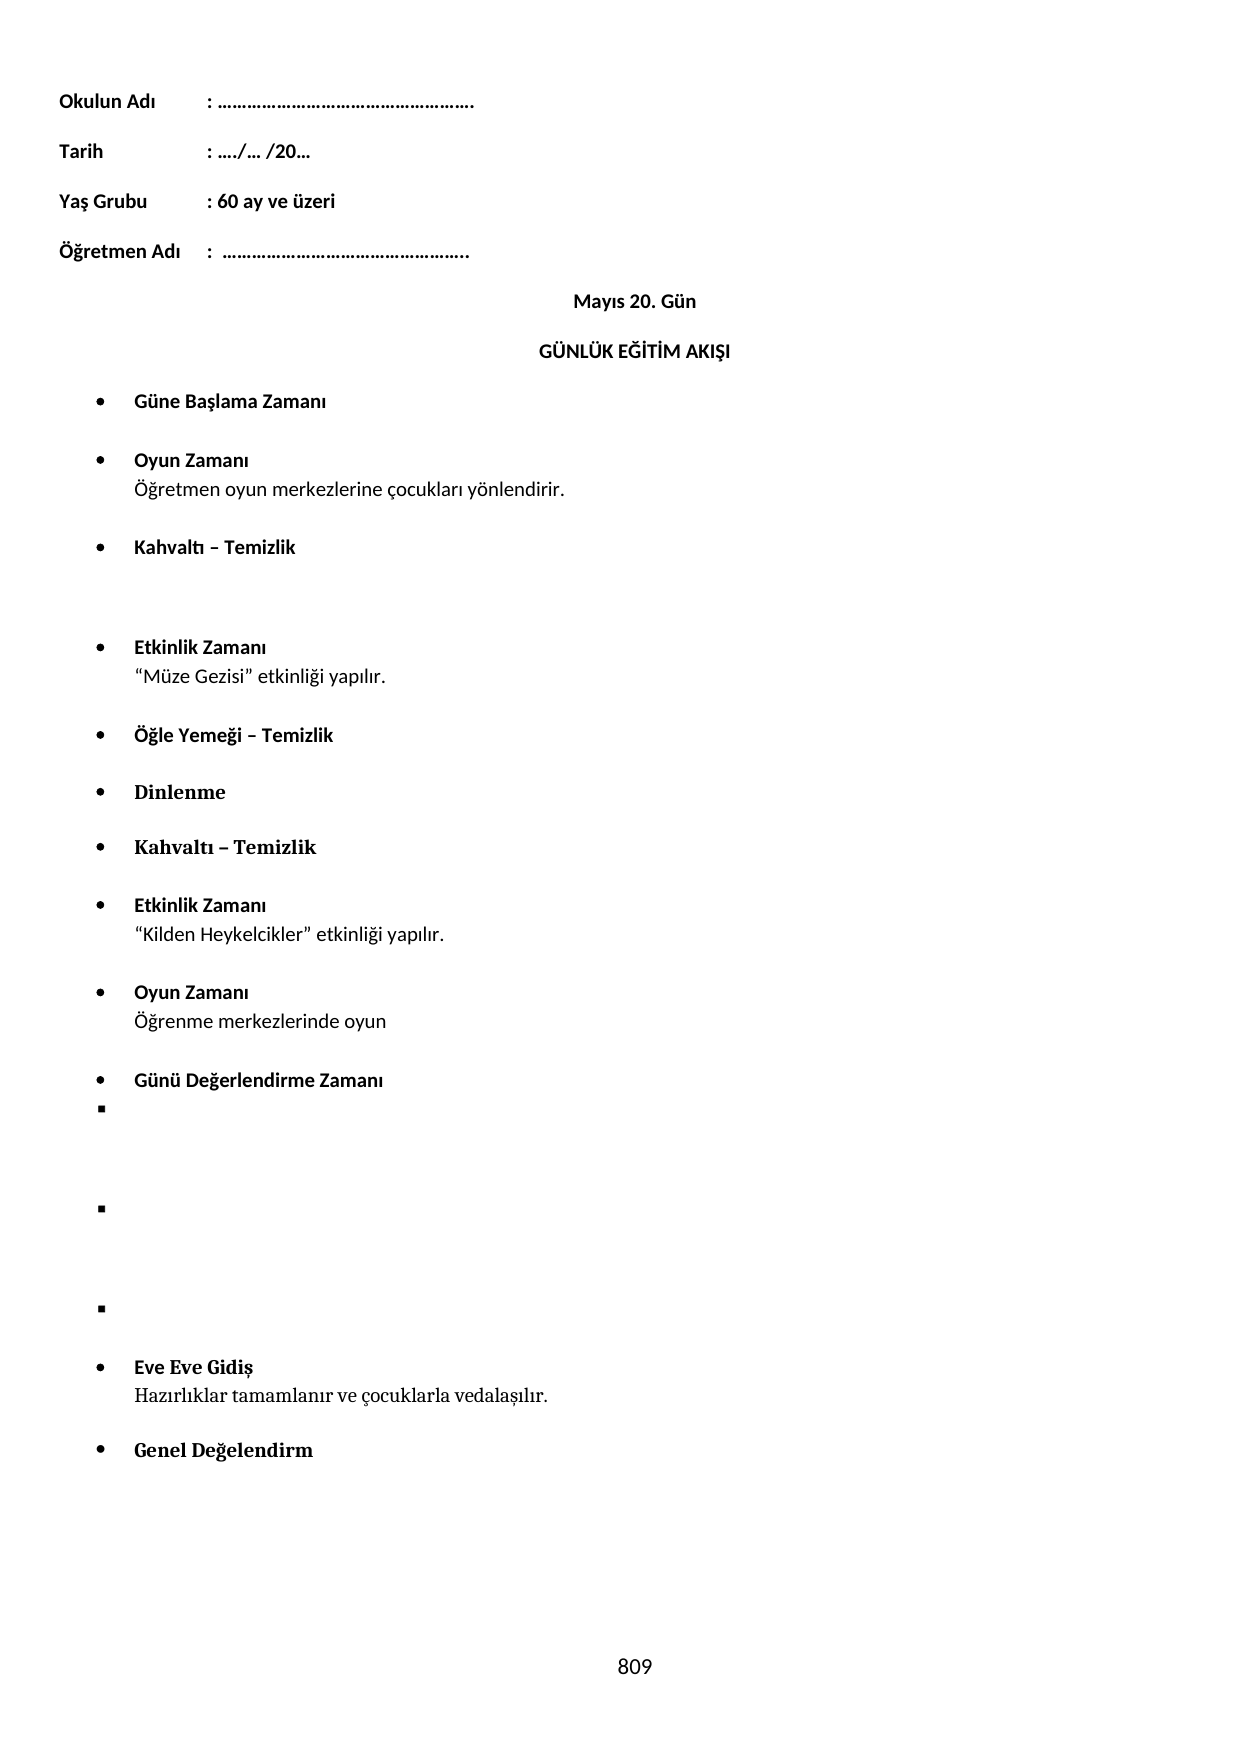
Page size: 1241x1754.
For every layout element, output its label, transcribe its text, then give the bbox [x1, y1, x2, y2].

list Günü Değerlendirme Zamanı [97, 1067, 1211, 1092]
list Etkinlik Zamanı [97, 892, 1211, 917]
list Kahvaltı – Temizlik [97, 835, 1211, 859]
list Oyun Zamanı [97, 447, 1211, 472]
list Hazırlıklar tamamlanır ve çocuklarla vedalaşılır. [134, 1384, 1211, 1408]
list Eve Eve Gidiş [97, 1354, 1211, 1380]
list “Müze Gezisi” etkinliği yapılır. [134, 664, 1211, 689]
text GÜNLÜK EĞİTİM AKIŞI [59, 339, 1211, 364]
list Öğretmen oyun merkezlerine çocukları yönlendirir. [134, 476, 1211, 502]
text Mayıs 20. Gün [59, 289, 1211, 314]
text Öğretmen Adı : ………………………………………….. [59, 239, 1211, 264]
list Dinlenme [97, 780, 1211, 804]
text Yaş Grubu : 60 ay ve üzeri [59, 189, 1211, 214]
list Etkinlik Zamanı [97, 634, 1211, 660]
list Kahvaltı – Temizlik [97, 534, 1211, 560]
list Genel Değelendirm [97, 1439, 1211, 1463]
list Öğrenme merkezlerinde oyun [134, 1009, 1211, 1034]
list Oyun Zamanı [97, 979, 1211, 1005]
list “Kilden Heykelcikler” etkinliği yapılır. [134, 921, 1211, 947]
text Okulun Adı : ……………………………………………. [59, 89, 1211, 114]
list Güne Başlama Zamanı [97, 389, 1211, 414]
text Tarih : …./… /20… [59, 139, 1211, 164]
list Öğle Yemeği – Temizlik [97, 722, 1211, 747]
